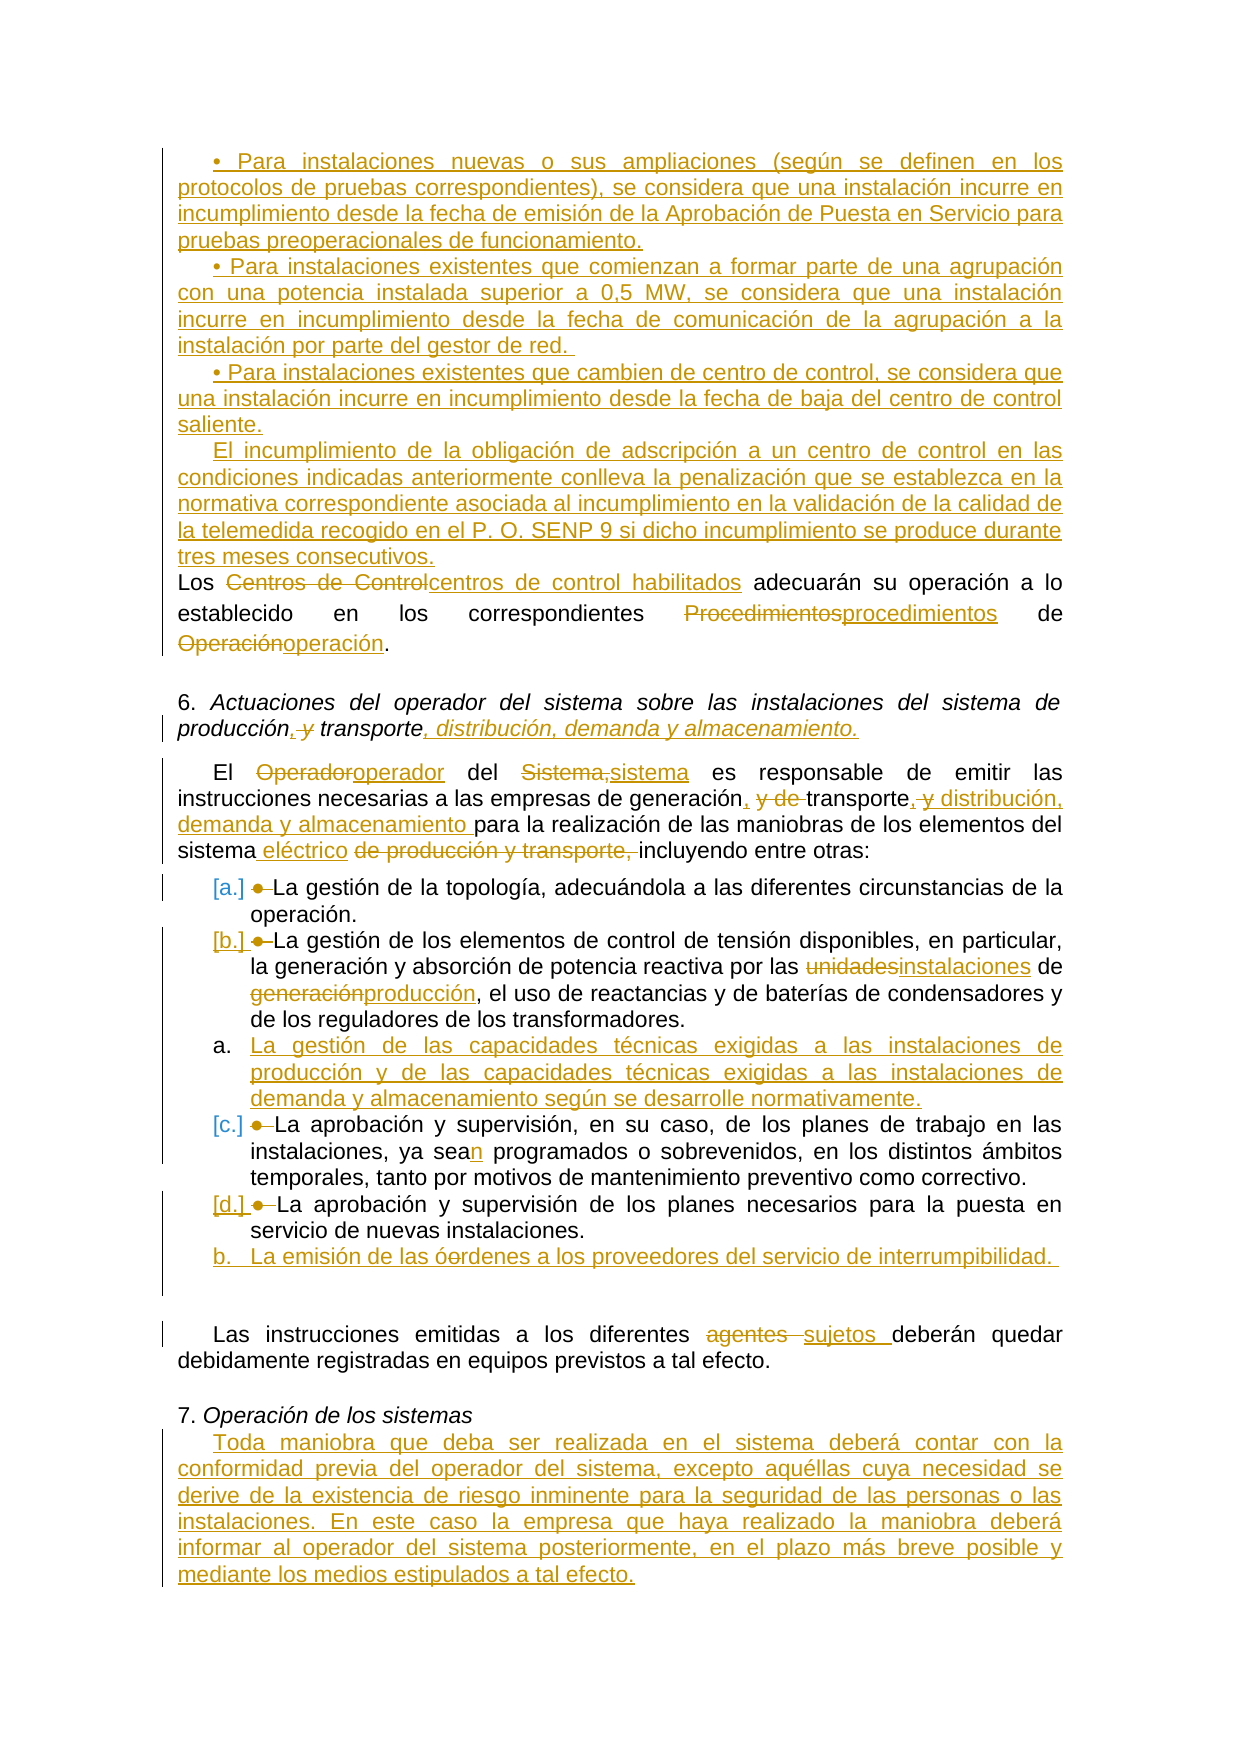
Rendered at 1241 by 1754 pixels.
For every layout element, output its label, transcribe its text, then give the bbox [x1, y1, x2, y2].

list La aprobación y supervisión de los planes necesarios para la puesta en servicio de nuevas instalaciones. [213, 1191, 1063, 1243]
list La gestión de la topología, adecuándola a las diferentes circunstancias de la operación. [213, 874, 1063, 927]
list La aprobación y supervisión, en su caso, de los planes de trabajo en las instalaciones, ya sea programados o sobrevenidos, en los distintos ámbitos temporales, tanto por motivos de mantenimiento preventivo como correctivo. [213, 1111, 1063, 1191]
text 6. Actuaciones del operador del sistema sobre las instalaciones del sistema de producción transporte [177, 689, 1063, 742]
text Las instrucciones emitidas a los diferentes deberán quedar debidamente registradas en equipos previstos a tal efecto. [177, 1321, 1063, 1373]
text 7. Operación de los sistemas [177, 1402, 1063, 1429]
text El del es responsable de emitir las instrucciones necesarias a las empresas de generación transportepara la realización de las maniobras de los elementos del sistema incluyendo entre otras: [177, 758, 1063, 864]
text Los adecuarán su operación a lo establecido en los correspondientes de . [177, 569, 1063, 656]
list La gestión de los elementos de control de tensión disponibles, en particular, la generación y absorción de potencia reactiva por las de , el uso de reactancias y de baterías de condensadores y de los reguladores de los transformadores. [213, 927, 1063, 1032]
